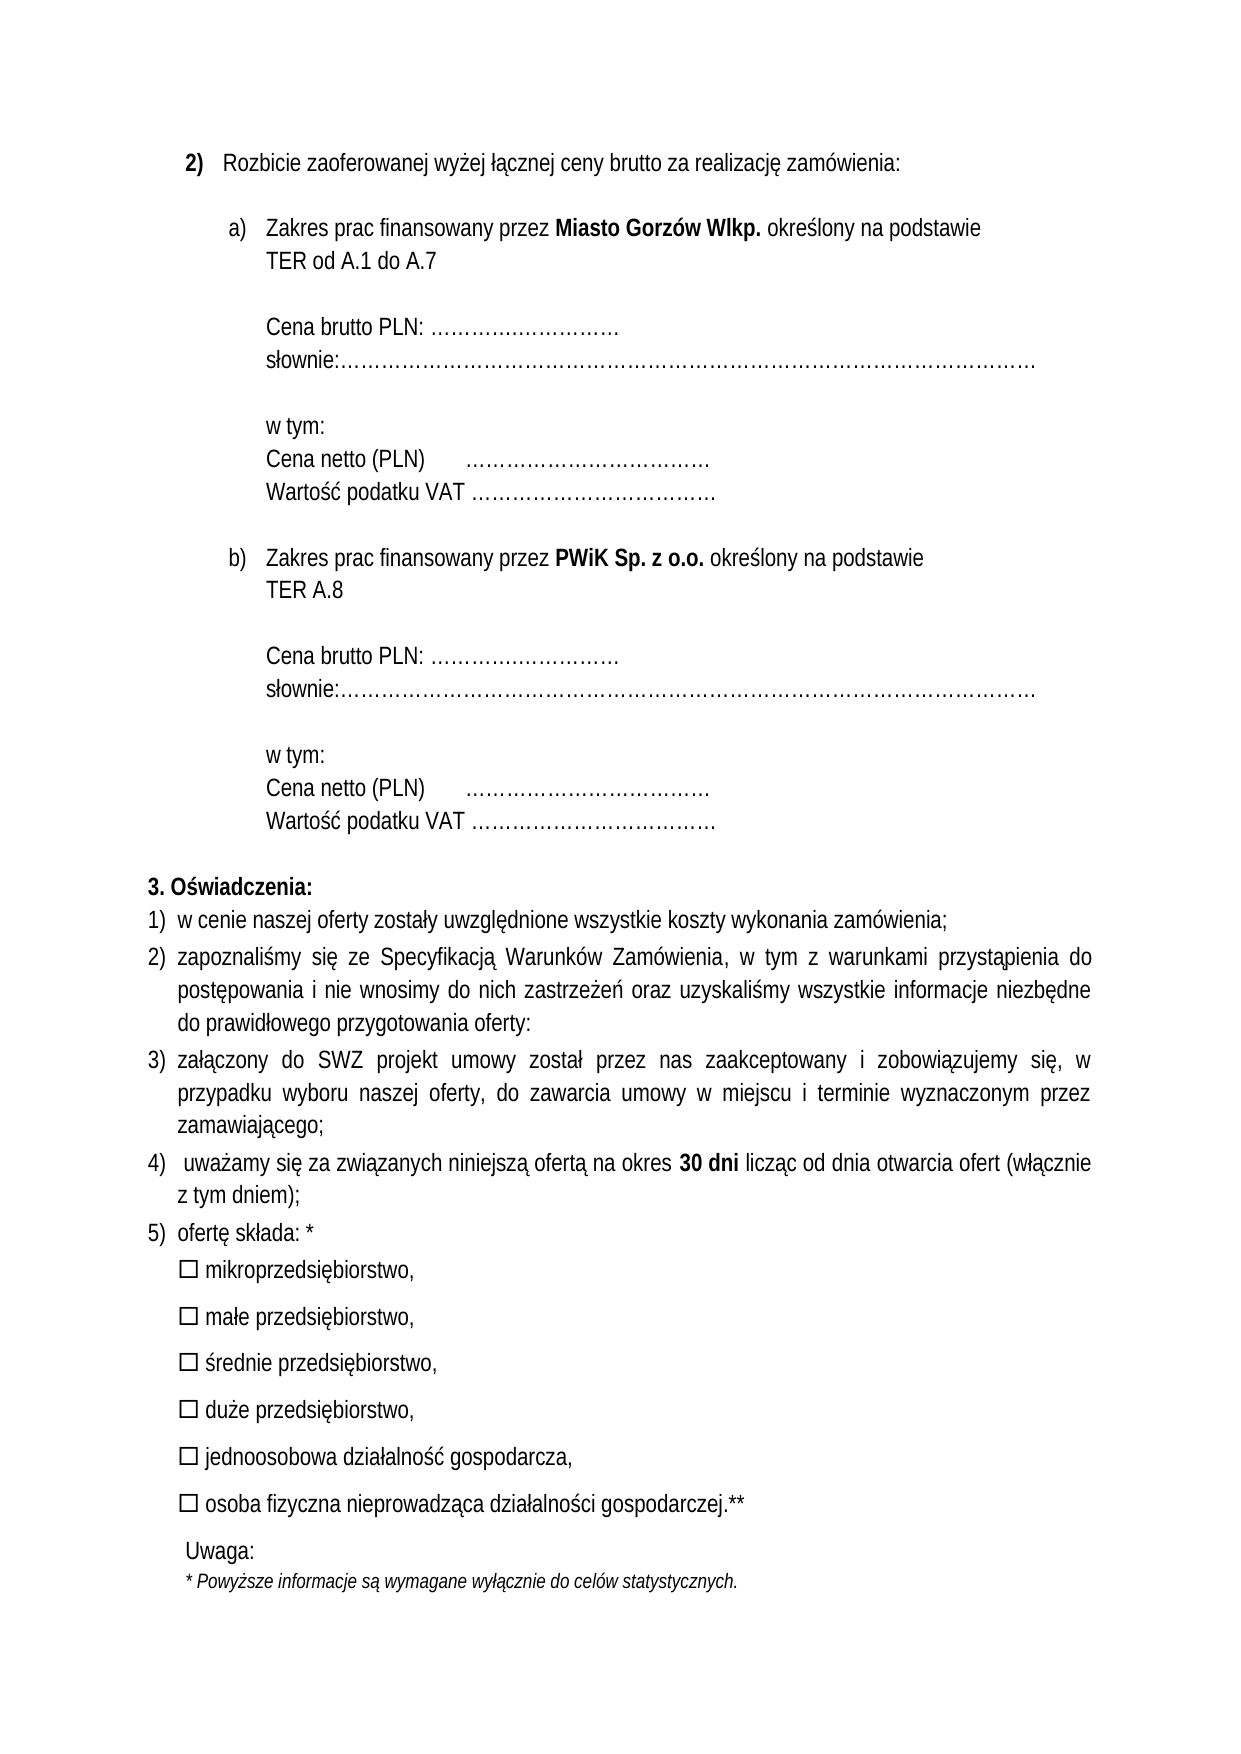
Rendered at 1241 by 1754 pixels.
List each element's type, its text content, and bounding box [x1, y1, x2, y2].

text w tym: [266, 740, 1093, 769]
text w tym: [266, 411, 1093, 439]
text Cena brutto PLN: ………….…………… [266, 312, 1093, 341]
list ofertę składa: * [148, 1218, 1093, 1246]
text słownie:………………………………………………………………………………………… [266, 674, 1093, 703]
text słownie:………………………………………………………………………………………… [266, 345, 1093, 374]
text średnie przedsiębiorstwo, [177, 1348, 1091, 1377]
list Zakres prac finansowany przez PWiK Sp. z o.o. określony na podstawie TER A.8 [228, 543, 1093, 604]
list Rozbicie zaoferowanej wyżej łącznej ceny brutto za realizację zamówienia: [185, 148, 1093, 176]
text osoba fizyczna nieprowadząca działalności gospodarczej.** [177, 1489, 1091, 1518]
text Wartość podatku VAT ……………………………… [266, 806, 1093, 834]
list w cenie naszej oferty zostały uwzględnione wszystkie koszty wykonania zamówienia; [148, 905, 1093, 933]
text 3. Oświadczenia: [148, 872, 1093, 900]
text mikroprzedsiębiorstwo, [177, 1255, 1091, 1283]
list uważamy się za związanych niniejszą ofertą na okres 30 dni licząc od dnia otwarcia ofert (włącznie z tym dniem); [148, 1148, 1093, 1209]
text * Powyższe informacje są wymagane wyłącznie do celów statystycznych. [185, 1569, 1091, 1593]
list zapoznaliśmy się ze Specyfikacją Warunków Zamówienia, w tym z warunkami przystąpienia do postępowania i nie wnosimy do nich zastrzeżeń oraz uzyskaliśmy wszystkie informacje niezbędne do prawidłowego przygotowania oferty: [148, 942, 1093, 1036]
text Uwaga: [185, 1536, 1091, 1564]
text Wartość podatku VAT ……………………………… [266, 477, 1093, 505]
list załączony do SWZ projekt umowy został przez nas zaakceptowany i zobowiązujemy się, w przypadku wyboru naszej oferty, do zawarcia umowy w miejscu i terminie wyznaczonym przez zamawiającego; [148, 1045, 1093, 1139]
text Cena brutto PLN: ………….…………… [266, 641, 1093, 670]
text duże przedsiębiorstwo, [177, 1395, 1091, 1424]
text Cena netto (PLN) ……………………………… [266, 773, 1093, 802]
list Zakres prac finansowany przez Miasto Gorzów Wlkp. określony na podstawie TER od A.1 do A.7 [228, 213, 1093, 275]
text małe przedsiębiorstwo, [177, 1302, 1091, 1330]
text jednoosobowa działalność gospodarcza, [177, 1442, 1091, 1471]
text Cena netto (PLN) ……………………………… [266, 444, 1093, 472]
